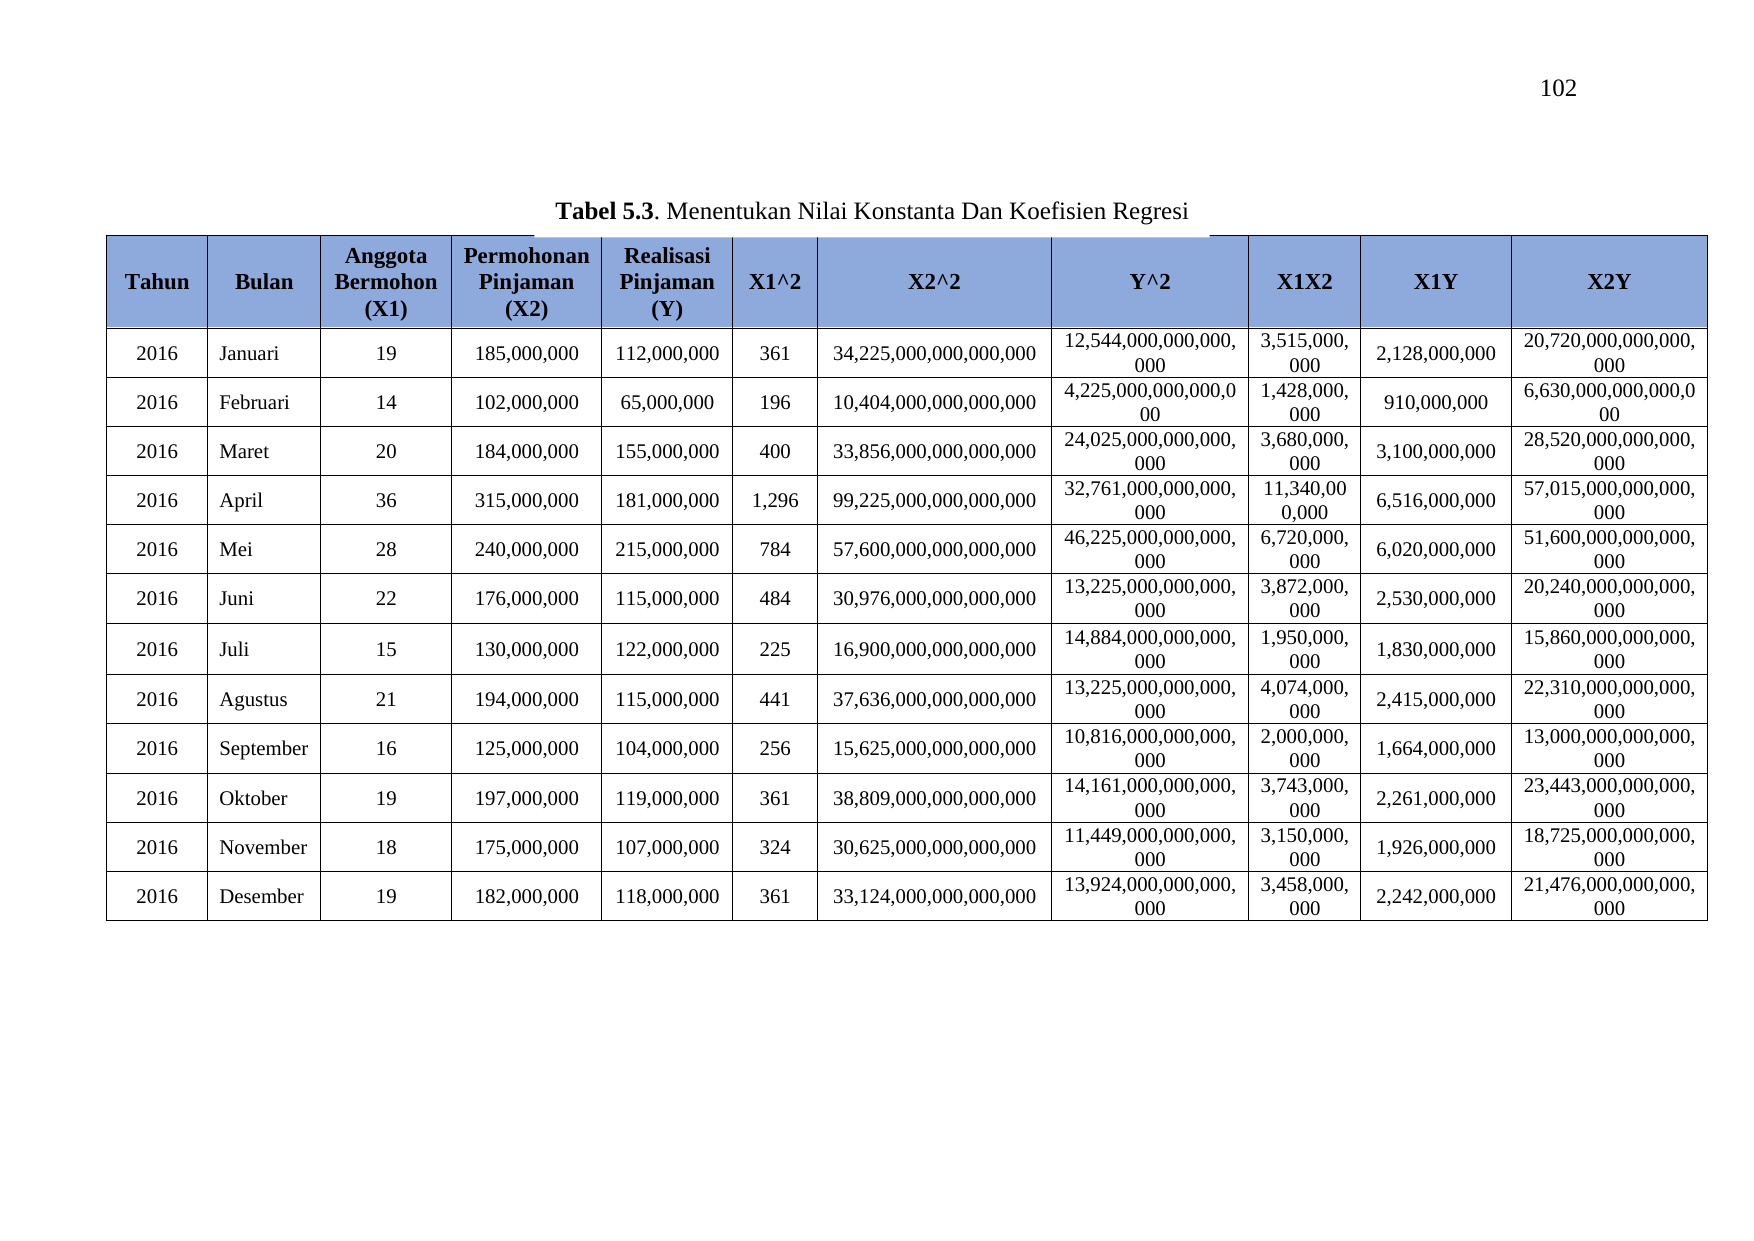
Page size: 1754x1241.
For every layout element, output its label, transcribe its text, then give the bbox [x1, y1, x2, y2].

table_cell 2016 [107, 329, 207, 377]
table_header X1X2 [1249, 236, 1360, 327]
table_cell 30,625,000,000,000,000 [818, 823, 1051, 871]
table_cell 324 [733, 823, 817, 871]
table_cell 215,000,000 [602, 525, 732, 573]
table_cell 107,000,000 [602, 823, 732, 871]
table_cell Juni [208, 574, 320, 622]
table_header Bulan [208, 236, 320, 327]
table_header Anggota Bermohon (X1) [321, 236, 451, 327]
table_cell 125,000,000 [452, 724, 601, 772]
table_header Realisasi Pinjaman (Y) [602, 238, 732, 327]
table_cell 155,000,000 [602, 427, 732, 475]
table_cell 6,516,000,000 [1361, 476, 1511, 524]
table_cell 3,150,000,000 [1249, 823, 1360, 871]
table_cell 38,809,000,000,000,000 [818, 774, 1051, 822]
table_cell 22 [321, 574, 451, 622]
table_cell 11,340,000,000 [1249, 476, 1360, 524]
table_cell 15,625,000,000,000,000 [818, 724, 1051, 772]
table_cell 28 [321, 525, 451, 573]
table_cell 21,476,000,000,000,000 [1512, 872, 1707, 920]
table_cell 112,000,000 [602, 329, 732, 377]
table_cell 102,000,000 [452, 378, 601, 426]
table_cell 182,000,000 [452, 872, 601, 920]
table_header X2Y [1512, 236, 1707, 327]
table_header X1^2 [733, 238, 817, 327]
table_cell 19 [321, 774, 451, 822]
table_cell 99,225,000,000,000,000 [818, 476, 1051, 524]
table_cell 176,000,000 [452, 574, 601, 622]
table_cell April [208, 476, 320, 524]
table_cell 20,720,000,000,000,000 [1512, 329, 1707, 377]
table_header Y^2 [1052, 236, 1248, 327]
table_cell 115,000,000 [602, 574, 732, 622]
table_cell 122,000,000 [602, 624, 732, 674]
table_cell 65,000,000 [602, 378, 732, 426]
table_cell 13,924,000,000,000,000 [1052, 872, 1248, 920]
table_cell 13,000,000,000,000,000 [1512, 724, 1707, 772]
table_cell 14 [321, 378, 451, 426]
table_cell 33,124,000,000,000,000 [818, 872, 1051, 920]
table_cell 1,428,000,000 [1249, 378, 1360, 426]
table_cell Februari [208, 378, 320, 426]
table_cell 2016 [107, 574, 207, 622]
table_cell 4,225,000,000,000,000 [1052, 378, 1248, 426]
table_cell 4,074,000,000 [1249, 675, 1360, 723]
table_cell 28,520,000,000,000,000 [1512, 427, 1707, 475]
table_cell 400 [733, 427, 817, 475]
table_cell 256 [733, 724, 817, 772]
table_cell 10,404,000,000,000,000 [818, 378, 1051, 426]
table_cell 32,761,000,000,000,000 [1052, 476, 1248, 524]
table_cell Januari [208, 329, 320, 377]
table_cell 16,900,000,000,000,000 [818, 624, 1051, 674]
table_cell 19 [321, 329, 451, 377]
table_cell 37,636,000,000,000,000 [818, 675, 1051, 723]
table_cell 6,720,000,000 [1249, 525, 1360, 573]
table_cell Juli [208, 624, 320, 674]
table_cell 36 [321, 476, 451, 524]
table_cell September [208, 724, 320, 772]
table_cell 13,225,000,000,000,000 [1052, 675, 1248, 723]
table_cell 15 [321, 624, 451, 674]
table_cell 22,310,000,000,000,000 [1512, 675, 1707, 723]
table_cell 30,976,000,000,000,000 [818, 574, 1051, 622]
table_cell 46,225,000,000,000,000 [1052, 525, 1248, 573]
table_cell 18,725,000,000,000,000 [1512, 823, 1707, 871]
table_cell 24,025,000,000,000,000 [1052, 427, 1248, 475]
table_cell Desember [208, 872, 320, 920]
table_cell 6,020,000,000 [1361, 525, 1511, 573]
table_cell 2016 [107, 823, 207, 871]
table_cell 361 [733, 872, 817, 920]
table_cell 240,000,000 [452, 525, 601, 573]
table_cell 1,950,000,000 [1249, 624, 1360, 674]
table_cell 2016 [107, 427, 207, 475]
table_cell 115,000,000 [602, 675, 732, 723]
table_cell 784 [733, 525, 817, 573]
table_cell 2016 [107, 675, 207, 723]
table_cell November [208, 823, 320, 871]
table_cell 57,015,000,000,000,000 [1512, 476, 1707, 524]
table_cell 197,000,000 [452, 774, 601, 822]
table_cell 57,600,000,000,000,000 [818, 525, 1051, 573]
table_cell 2016 [107, 525, 207, 573]
table_cell Mei [208, 525, 320, 573]
table_cell 2016 [107, 872, 207, 920]
table_cell 361 [733, 774, 817, 822]
table_cell 118,000,000 [602, 872, 732, 920]
table_cell 20 [321, 427, 451, 475]
table_cell 196 [733, 378, 817, 426]
table_cell 2,000,000,000 [1249, 724, 1360, 772]
table_header Tahun [107, 236, 207, 327]
table_cell 14,884,000,000,000,000 [1052, 624, 1248, 674]
table_cell 11,449,000,000,000,000 [1052, 823, 1248, 871]
table_cell 1,296 [733, 476, 817, 524]
table_cell 15,860,000,000,000,000 [1512, 624, 1707, 674]
table_cell Maret [208, 427, 320, 475]
table_cell 175,000,000 [452, 823, 601, 871]
table_cell 2016 [107, 724, 207, 772]
table_cell 20,240,000,000,000,000 [1512, 574, 1707, 622]
table_cell 2016 [107, 476, 207, 524]
table_cell 16 [321, 724, 451, 772]
table_cell 225 [733, 624, 817, 674]
table_cell 19 [321, 872, 451, 920]
table_cell 3,100,000,000 [1361, 427, 1511, 475]
table_cell 2016 [107, 774, 207, 822]
table_cell 181,000,000 [602, 476, 732, 524]
table_cell 2016 [107, 624, 207, 674]
table_cell 34,225,000,000,000,000 [818, 329, 1051, 377]
table_cell 2,415,000,000 [1361, 675, 1511, 723]
table_cell 3,743,000,000 [1249, 774, 1360, 822]
table_cell 2,242,000,000 [1361, 872, 1511, 920]
table_cell 13,225,000,000,000,000 [1052, 574, 1248, 622]
table_cell 2,128,000,000 [1361, 329, 1511, 377]
table_cell 315,000,000 [452, 476, 601, 524]
table_cell 910,000,000 [1361, 378, 1511, 426]
table_cell 2,261,000,000 [1361, 774, 1511, 822]
table_cell 10,816,000,000,000,000 [1052, 724, 1248, 772]
table_cell Oktober [208, 774, 320, 822]
table_cell 361 [733, 329, 817, 377]
table_cell 2016 [107, 378, 207, 426]
table_cell 1,830,000,000 [1361, 624, 1511, 674]
table_cell 3,515,000,000 [1249, 329, 1360, 377]
table_cell 3,458,000,000 [1249, 872, 1360, 920]
table_cell 1,926,000,000 [1361, 823, 1511, 871]
table_cell 3,872,000,000 [1249, 574, 1360, 622]
table_cell 104,000,000 [602, 724, 732, 772]
table_cell 184,000,000 [452, 427, 601, 475]
table_cell 33,856,000,000,000,000 [818, 427, 1051, 475]
table_cell 3,680,000,000 [1249, 427, 1360, 475]
table_header Permohonan Pinjaman (X2) [452, 236, 601, 327]
table_cell 119,000,000 [602, 774, 732, 822]
table_header X2^2 [818, 238, 1051, 327]
table_cell 1,664,000,000 [1361, 724, 1511, 772]
table_cell 441 [733, 675, 817, 723]
table_cell 6,630,000,000,000,000 [1512, 378, 1707, 426]
table_cell 194,000,000 [452, 675, 601, 723]
table_cell 2,530,000,000 [1361, 574, 1511, 622]
table_cell 14,161,000,000,000,000 [1052, 774, 1248, 822]
table_cell 23,443,000,000,000,000 [1512, 774, 1707, 822]
table_cell Agustus [208, 675, 320, 723]
table_cell 12,544,000,000,000,000 [1052, 329, 1248, 377]
table_cell 18 [321, 823, 451, 871]
table_cell 185,000,000 [452, 329, 601, 377]
table_cell 484 [733, 574, 817, 622]
table_cell 51,600,000,000,000,000 [1512, 525, 1707, 573]
table_cell 130,000,000 [452, 624, 601, 674]
table_header X1Y [1361, 236, 1511, 327]
table_cell 21 [321, 675, 451, 723]
